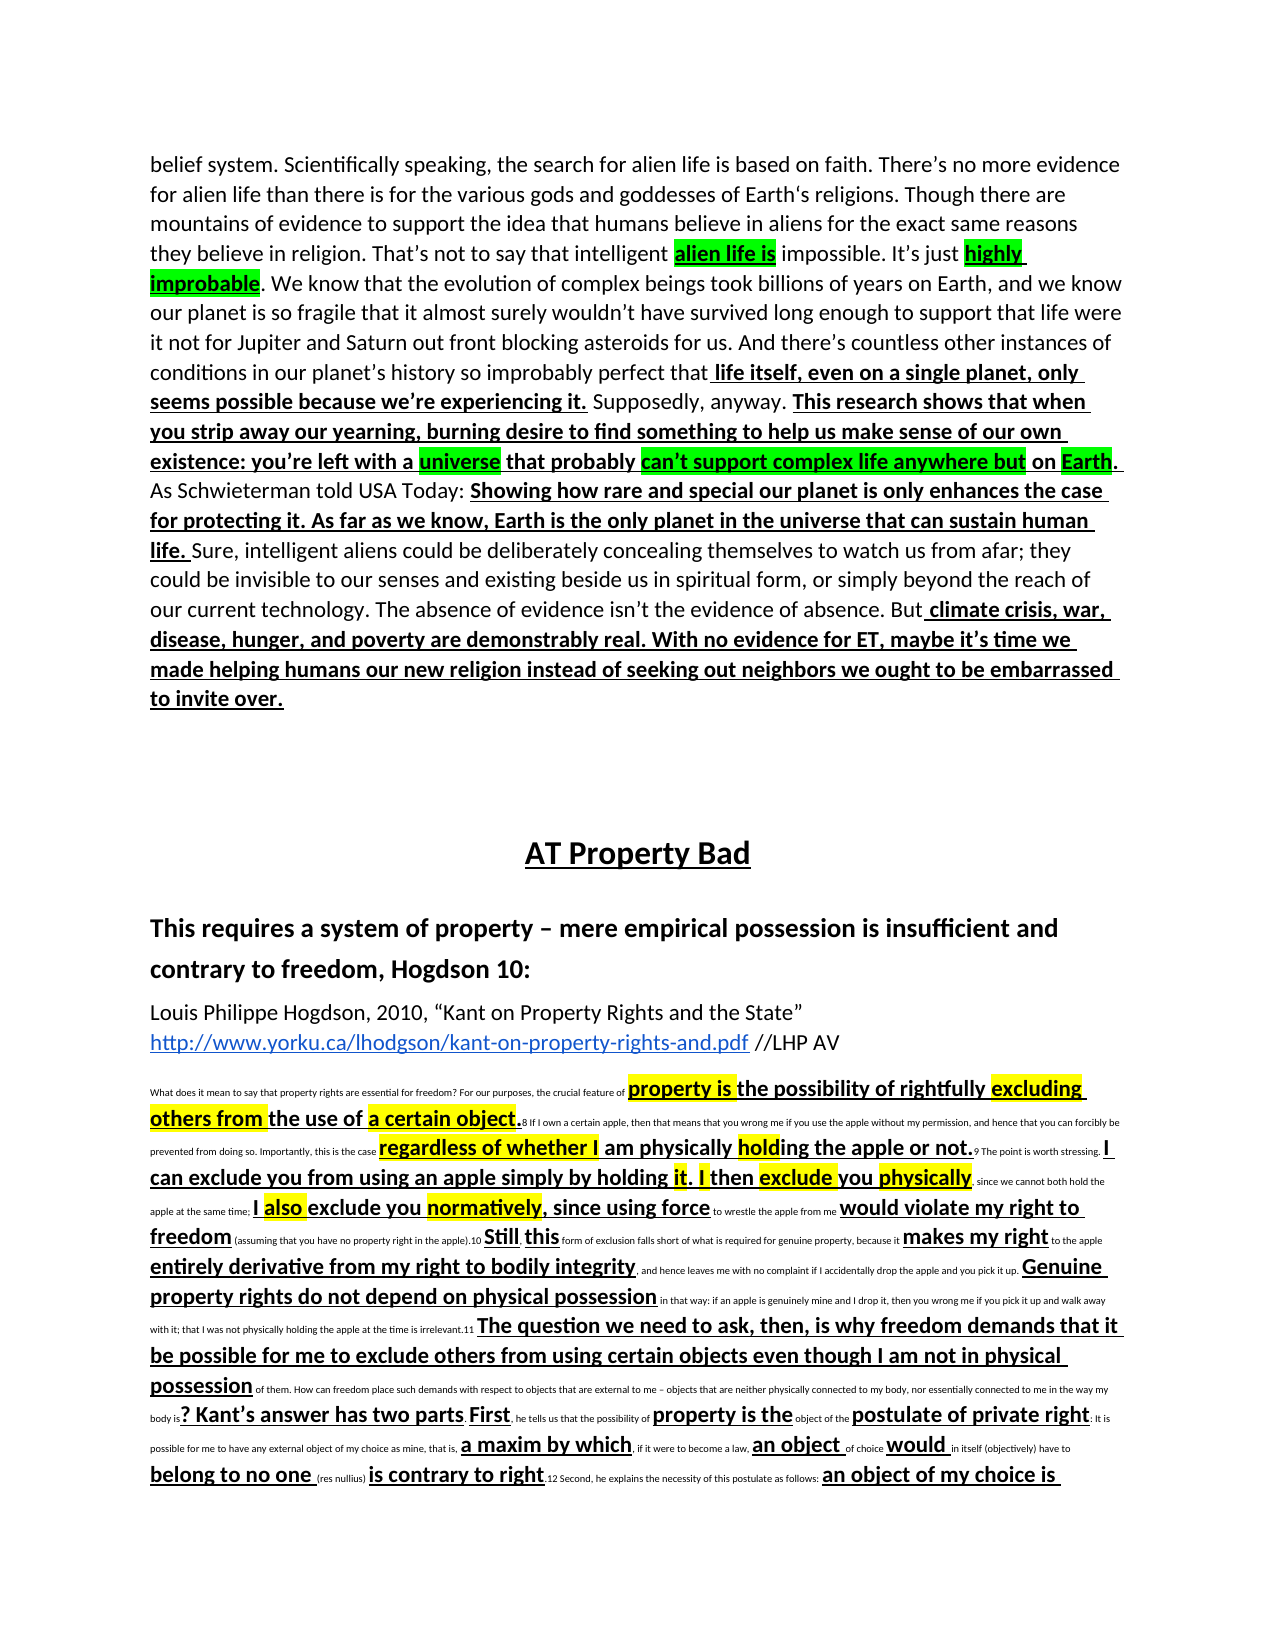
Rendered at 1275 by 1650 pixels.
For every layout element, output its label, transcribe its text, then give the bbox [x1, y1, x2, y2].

subtitle This requires a system of property – mere empirical possession is insufficient and contrary to freedom, Hogdson 10: [150, 911, 1125, 985]
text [150, 1074, 1125, 1488]
text Louis Philippe Hogdson, 2010, “Kant on Property Rights and the State” http://www.yorku.ca/lhodgson/kant-on-property-rights-and.pdf //LHP AV [150, 998, 1125, 1056]
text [150, 150, 1125, 712]
subtitle AT Property Bad [150, 832, 1125, 873]
